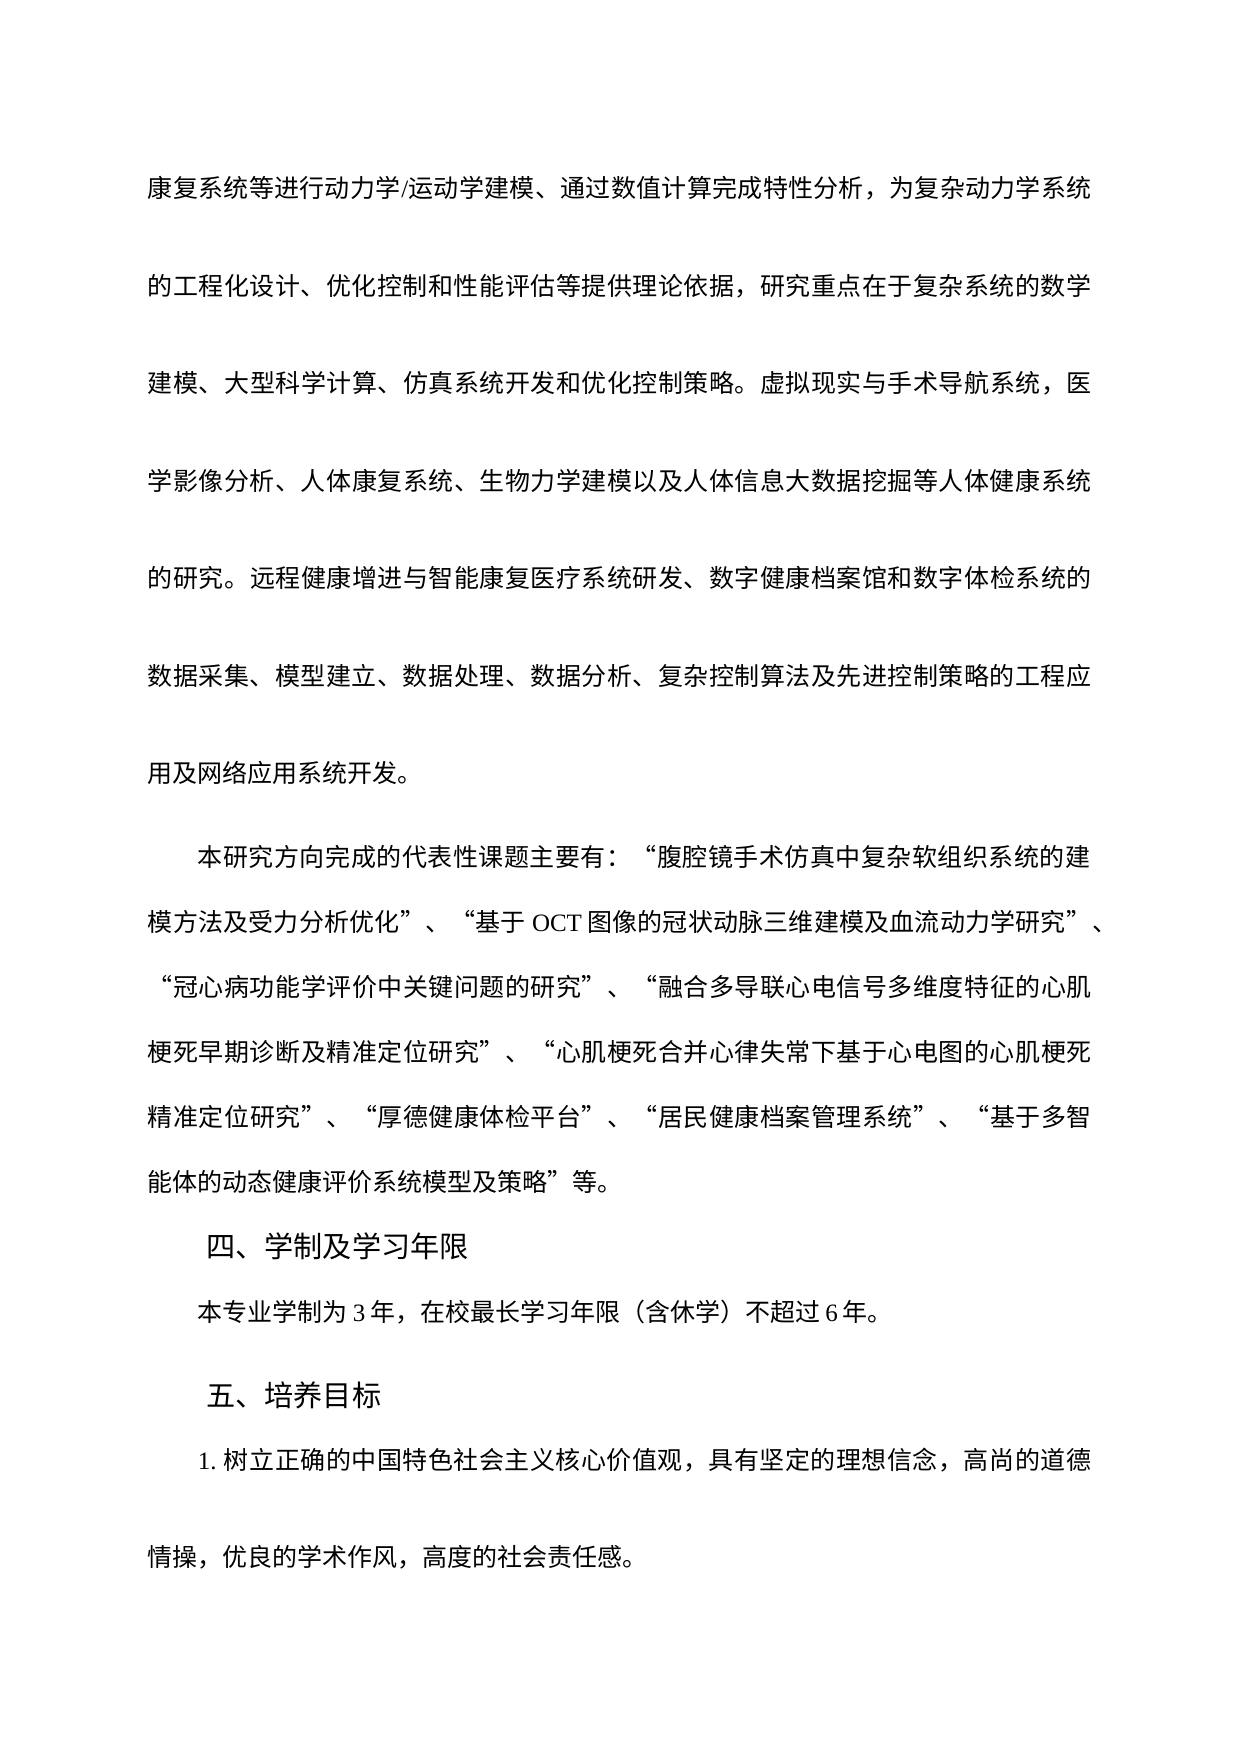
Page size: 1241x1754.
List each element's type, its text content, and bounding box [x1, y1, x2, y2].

text 本专业学制为3年，在校最长学习年限（含休学）不超过6年。 [148, 1278, 1092, 1343]
text 1. 树立正确的中国特色社会主义核心价值观，具有坚定的理想信念，高尚的道德情操，优良的学术作风，高度的社会责任感。 [148, 1426, 1092, 1588]
text 四、学制及学习年限 [148, 1213, 1092, 1278]
text 五、培养目标 [148, 1361, 1092, 1426]
text 本研究方向完成的代表性课题主要有：“腹腔镜手术仿真中复杂软组织系统的建模方法及受力分析优化”、“基于OCT图像的冠状动脉三维建模及血流动力学研究”、“冠心病功能学评价中关键问题的研究”、“融合多导联心电信号多维度特征的心肌梗死早期诊断及精准定位研究”、“心肌梗死合并心律失常下基于心电图的心肌梗死精准定位研究”、“厚德健康体检平台”、“居民健康档案管理系统”、“基于多智能体的动态健康评价系统模型及策略”等。 [148, 823, 1092, 1213]
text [148, 154, 1092, 804]
